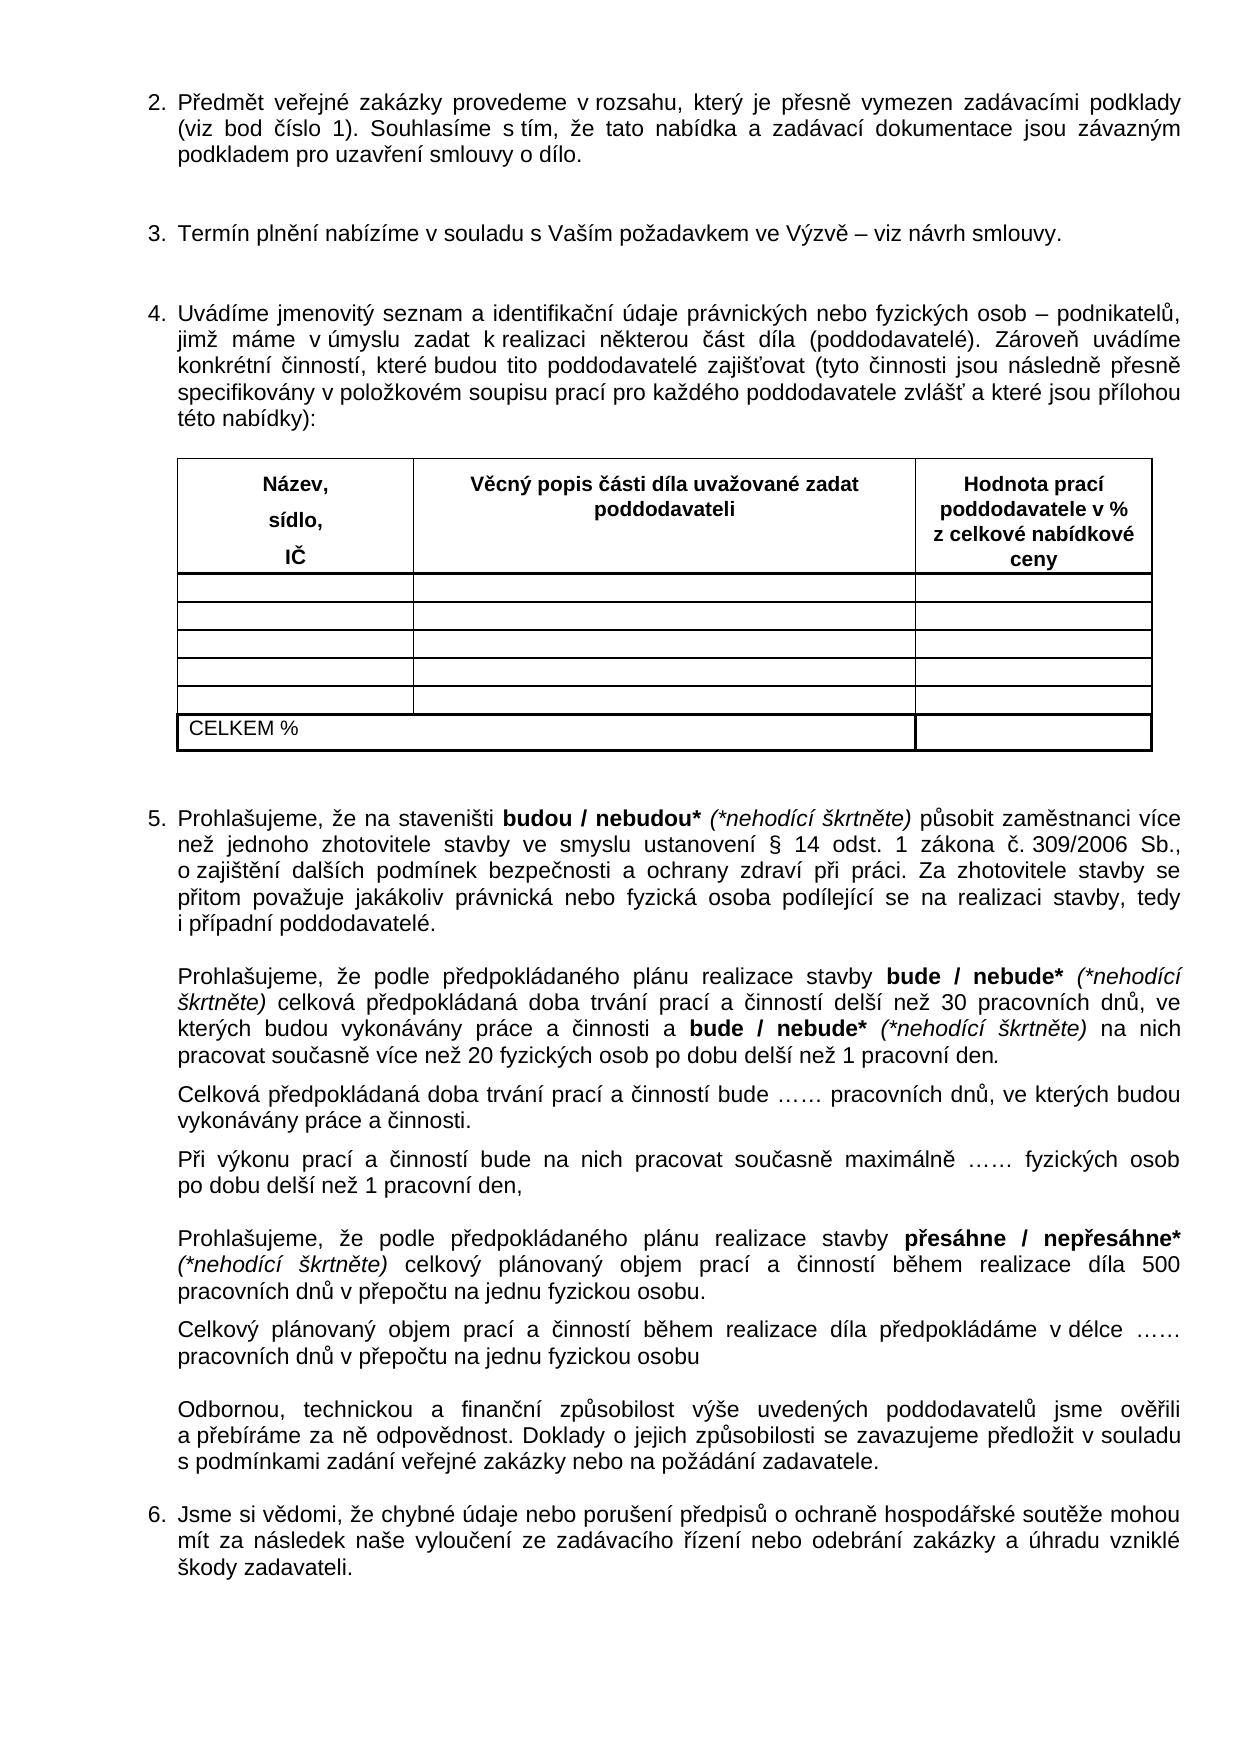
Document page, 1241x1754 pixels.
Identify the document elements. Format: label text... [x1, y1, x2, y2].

table_cell [178, 659, 413, 685]
text Celková předpokládaná doba trvání prací a činností bude …… pracovních dnů, ve kterých budou vykonávány práce a činnosti. [177, 1081, 1181, 1133]
table_cell [414, 575, 915, 601]
table_cell [414, 631, 915, 657]
table_cell [414, 603, 915, 629]
table_cell [916, 659, 1151, 685]
table_cell [916, 603, 1151, 629]
table_cell [178, 687, 413, 713]
table_cell [178, 631, 413, 657]
text Prohlašujeme, že podle předpokládaného plánu realizace stavby přesáhne / nepřesáhne* (*nehodící škrtněte) celkový plánovaný objem prací a činností během realizace díla 500 pracovních dnů v přepočtu na jednu fyzickou osobu. [177, 1225, 1181, 1304]
text Při výkonu prací a činností bude na nich pracovat současně maximálně …… fyzických osob po dobu delší než 1 pracovní den, [177, 1146, 1181, 1198]
list Termín plnění nabízíme v souladu s Vaším požadavkem ve Výzvě – viz návrh smlouvy. [148, 220, 1181, 247]
text Odbornou, technickou a finanční způsobilost výše uvedených poddodavatelů jsme ověřili a přebíráme za ně odpovědnost. Doklady o jejich způsobilosti se zavazujeme předložit v souladu s podmínkami zadání veřejné zakázky nebo na požádání zadavatele. [177, 1396, 1181, 1474]
text Celkový plánovaný objem prací a činností během realizace díla předpokládáme v délce …… pracovních dnů v přepočtu na jednu fyzickou osobu [177, 1316, 1181, 1369]
table_cell [178, 603, 413, 629]
list Předmět veřejné zakázky provedeme v rozsahu, který je přesně vymezen zadávacími podklady (viz bod číslo 1). Souhlasíme s tím, že tato nabídka a zadávací dokumentace jsou závazným podkladem pro uzavření smlouvy o dílo. [148, 89, 1181, 168]
text Prohlašujeme, že podle předpokládaného plánu realizace stavby bude / nebude* (*nehodící škrtněte) celková předpokládaná doba trvání prací a činností delší než 30 pracovních dnů, ve kterých budou vykonávány práce a činnosti a bude / nebude* (*nehodící škrtněte) na nich pracovat současně více než 20 fyzických osob po dobu delší než 1 pracovní den. [177, 963, 1181, 1068]
table_cell [916, 687, 1151, 713]
table_cell [414, 687, 915, 713]
table_header Věcný popis části díla uvažované zadat poddodavateli [414, 459, 915, 572]
table_header Hodnota prací poddodavatele v % z celkové nabídkové ceny [916, 459, 1151, 572]
table_cell [916, 631, 1151, 657]
table_cell [917, 716, 1150, 749]
table_cell [414, 659, 915, 685]
list Uvádíme jmenovitý seznam a identifikační údaje právnických nebo fyzických osob – podnikatelů, jimž máme v úmyslu zadat k realizaci některou část díla (poddodavatelé). Zároveň uvádíme konkrétní činností, které budou tito poddodavatelé zajišťovat (tyto činnosti jsou následně přesně specifikovány v položkovém soupisu prací pro každého poddodavatele zvlášť a které jsou přílohou této nabídky): [148, 299, 1181, 431]
list Jsme si vědomi, že chybné údaje nebo porušení předpisů o ochraně hospodářské soutěže mohou mít za následek naše vyloučení ze zadávacího řízení nebo odebrání zakázky a úhradu vzniklé škody zadavateli. [148, 1501, 1181, 1580]
table_cell [178, 575, 413, 601]
list Prohlašujeme, že na staveništi budou / nebudou* (*nehodící škrtněte) působit zaměstnanci více než jednoho zhotovitele stavby ve smyslu ustanovení § 14 odst. 1 zákona č. 309/2006 Sb., o zajištění dalších podmínek bezpečnosti a ochrany zdraví při práci. Za zhotovitele stavby se přitom považuje jakákoliv právnická nebo fyzická osoba podílející se na realizaci stavby, tedy i případní poddodavatelé. [148, 804, 1181, 936]
table_cell [916, 575, 1151, 601]
table_header Název, sídlo, IČ [178, 459, 413, 572]
table_cell CELKEM % [179, 716, 914, 749]
